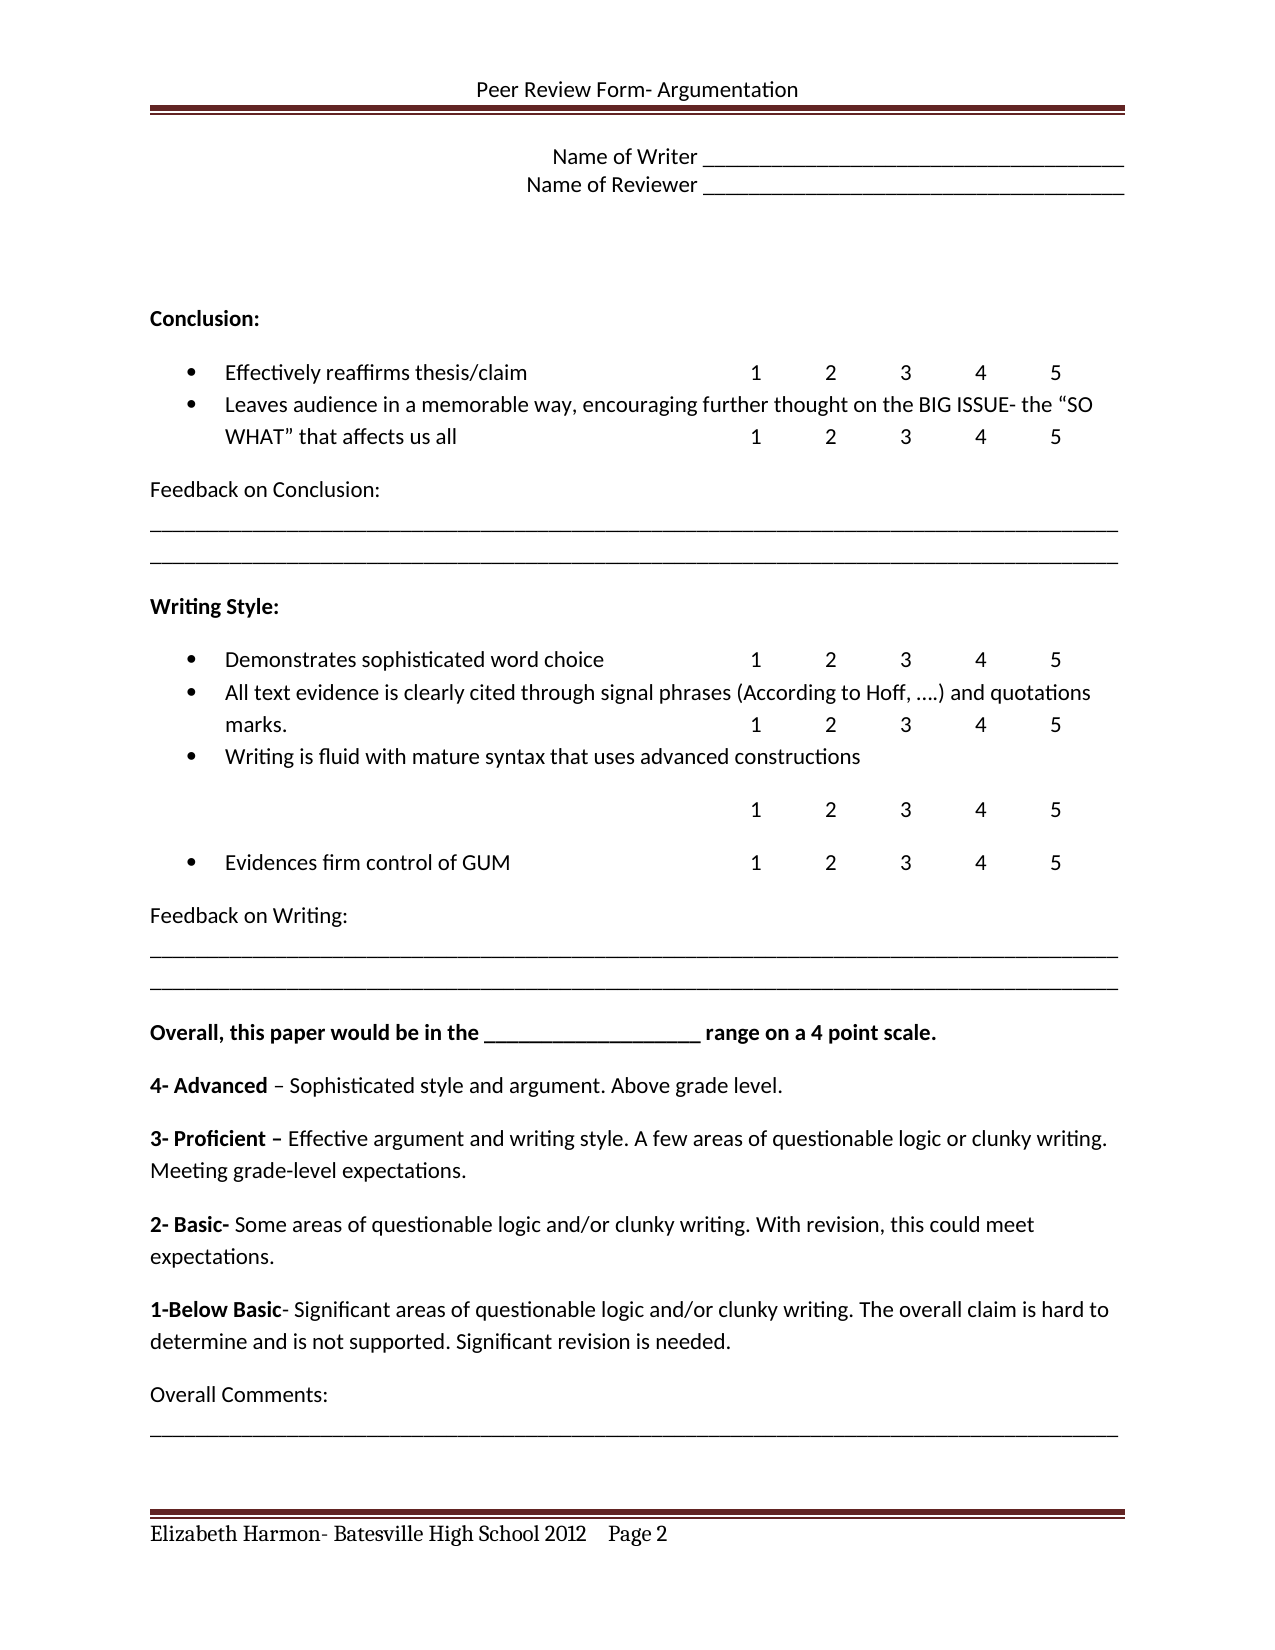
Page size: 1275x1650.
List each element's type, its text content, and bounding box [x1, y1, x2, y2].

list Demonstrates sophisticated word choice 1 2 3 4 5 [187, 645, 1125, 673]
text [150, 1380, 1125, 1440]
text Feedback on Writing: __________________________________________________________________________________________________________________________________________________________________________ [150, 901, 1125, 993]
text 3- Proficient – Effective argument and writing style. A few areas of questionable logic or clunky writing. Meeting grade-level expectations. [150, 1124, 1125, 1185]
text 2- Basic- Some areas of questionable logic and/or clunky writing. With revision, this could meet expectations. [150, 1210, 1125, 1270]
text Writing Style: [150, 592, 1125, 620]
text Conclusion: [150, 304, 1125, 333]
list Effectively reaffirms thesis/claim 1 2 3 4 5 [187, 358, 1125, 386]
text 1 2 3 4 5 [712, 795, 1125, 823]
list All text evidence is clearly cited through signal phrases (According to Hoff, ….) and quotations marks. 1 2 3 4 5 [187, 678, 1125, 738]
list Writing is fluid with mature syntax that uses advanced constructions [187, 742, 1125, 770]
text 1-Below Basic- Significant areas of questionable logic and/or clunky writing. The overall claim is hard to determine and is not supported. Significant revision is needed. [150, 1295, 1125, 1355]
text Overall, this paper would be in the ___________________ range on a 4 point scale. [150, 1018, 1125, 1046]
list Leaves audience in a memorable way, encouraging further thought on the BIG ISSUE- the “SO WHAT” that affects us all 1 2 3 4 5 [187, 390, 1125, 450]
text 4- Advanced – Sophisticated style and argument. Above grade level. [150, 1071, 1125, 1099]
text Feedback on Conclusion: __________________________________________________________________________________________________________________________________________________________________________ [150, 475, 1125, 567]
list Evidences firm control of GUM 1 2 3 4 5 [187, 848, 1125, 876]
